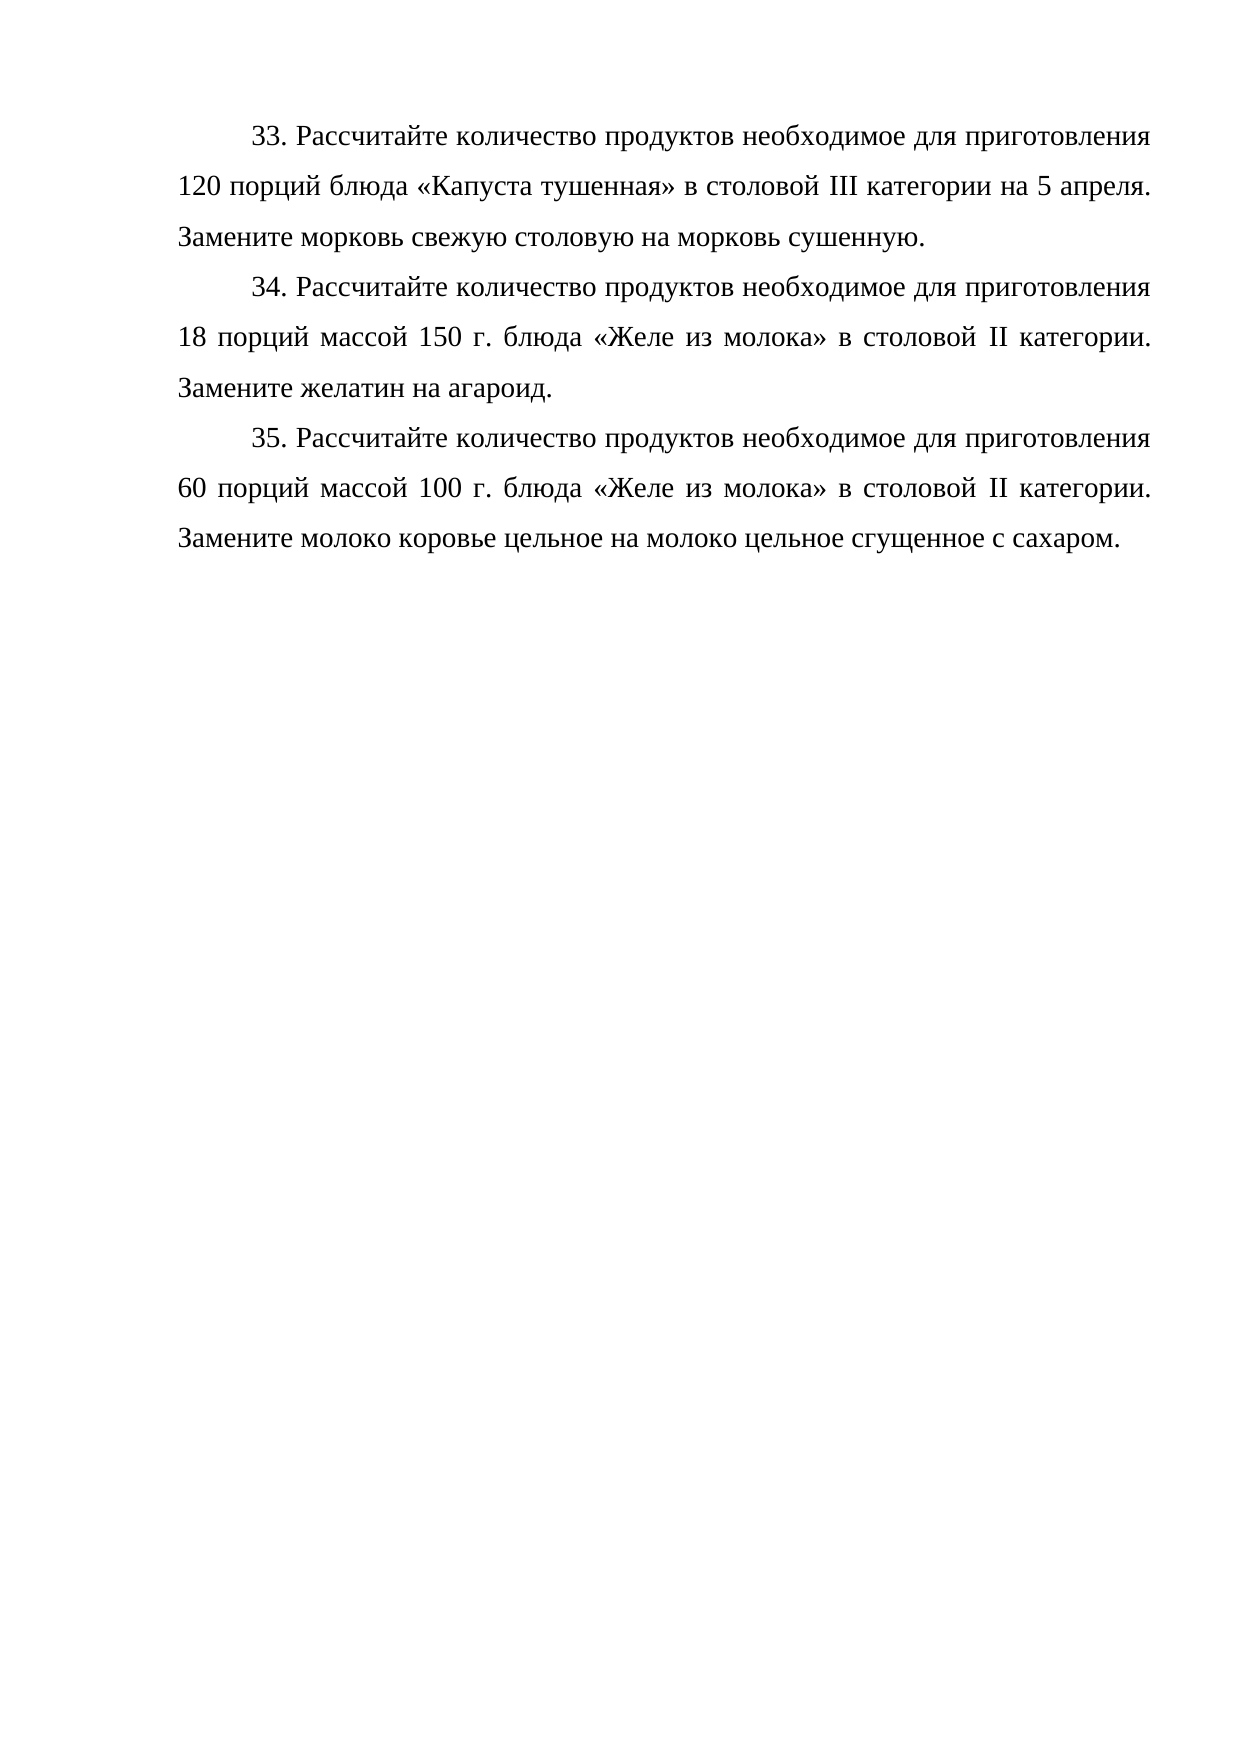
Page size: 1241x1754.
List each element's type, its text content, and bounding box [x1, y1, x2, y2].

text 33. Рассчитайте количество продуктов необходимое для приготовления 120 порций блюда «Капуста тушенная» в столовой III категории на 5 апреля. Замените морковь свежую столовую на морковь сушенную. [177, 118, 1152, 252]
text 35. Рассчитайте количество продуктов необходимое для приготовления 60 порций массой 100 г. блюда «Желе из молока» в столовой II категории. Замените молоко коровье цельное на молоко цельное сгущенное с сахаром. [177, 420, 1152, 554]
text 34. Рассчитайте количество продуктов необходимое для приготовления 18 порций массой 150 г. блюда «Желе из молока» в столовой II категории. Замените желатин на агароид. [177, 269, 1152, 403]
